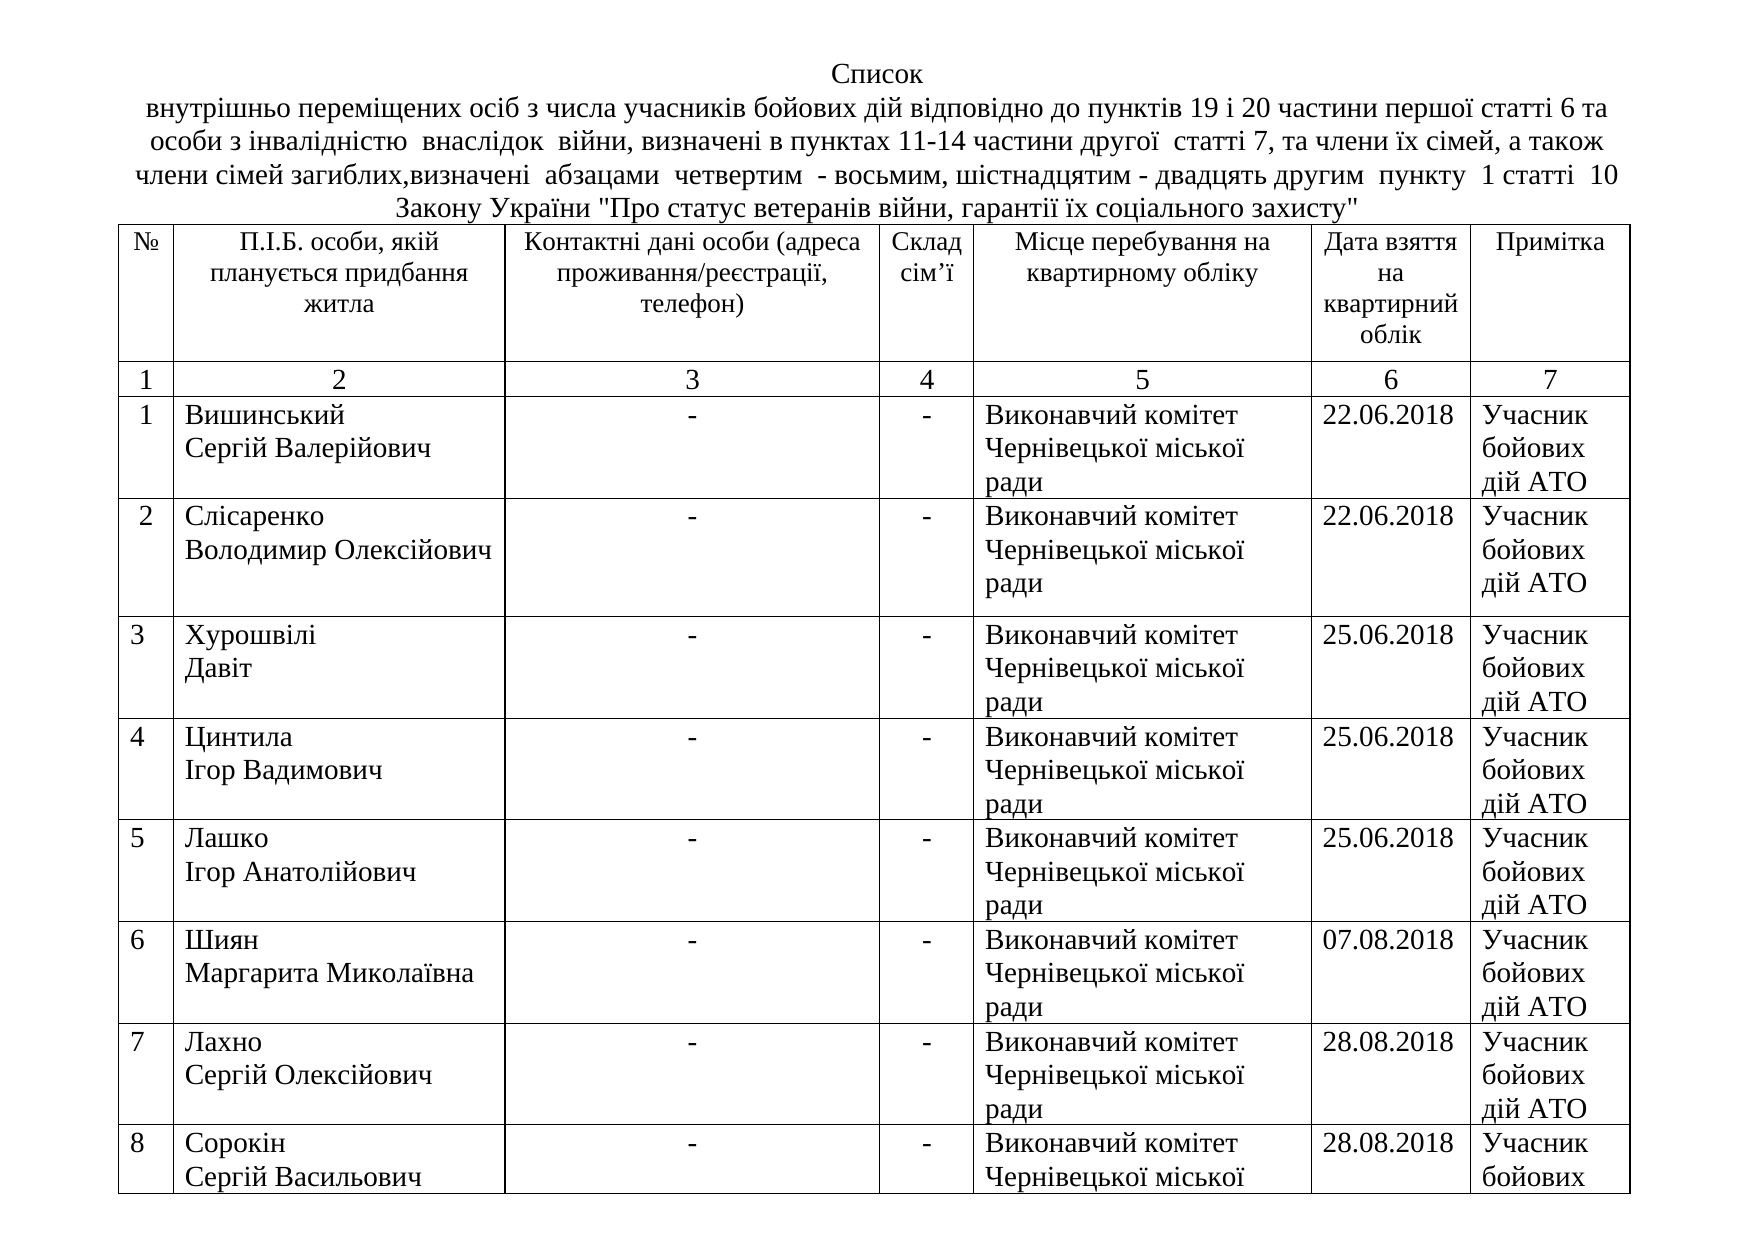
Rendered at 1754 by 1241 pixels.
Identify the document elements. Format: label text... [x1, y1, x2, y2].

table_cell - [506, 719, 879, 819]
table_cell - [506, 1125, 879, 1192]
table_cell Учасник бойових дій АТО [1471, 499, 1629, 616]
table_header Місце перебування на квартирному обліку [974, 225, 1311, 361]
table_header П.І.Б. особи, якій планується придбання житла [174, 225, 504, 361]
table_cell Виконавчий комітет Чернівецької міської ради [974, 922, 1311, 1023]
table_cell Учасник бойових дій АТО [1471, 617, 1629, 718]
table_cell Хурошвілі Давіт [174, 617, 504, 718]
table_cell 25.06.2018 [1312, 820, 1470, 921]
table_cell Учасник бойових дій АТО [1471, 1024, 1629, 1124]
table_cell Учасник бойових дій АТО [1471, 820, 1629, 921]
table_cell Вишинський Сергій Валерійович [174, 397, 504, 497]
table_cell 5 [974, 362, 1311, 396]
table_cell Слісаренко Володимир Олексійович [174, 499, 504, 616]
table_cell - [880, 719, 973, 819]
table_cell 7 [1471, 362, 1629, 396]
table_cell 3 [119, 617, 173, 718]
table_cell Лашко Ігор Анатолійович [174, 820, 504, 921]
table_cell 07.08.2018 [1312, 922, 1470, 1023]
table_cell 25.06.2018 [1312, 617, 1470, 718]
table_cell 3 [506, 362, 879, 396]
table_cell - [506, 820, 879, 921]
table_cell 25.06.2018 [1312, 719, 1470, 819]
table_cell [174, 1125, 504, 1192]
table_cell 4 [880, 362, 973, 396]
table_cell Виконавчий комітет Чернівецької міської ради [974, 397, 1311, 497]
table_cell 22.06.2018 [1312, 397, 1470, 497]
table_cell 4 [119, 719, 173, 819]
table_header № [119, 225, 173, 361]
table_cell - [880, 499, 973, 616]
table_cell Учасник бойових дій АТО [1471, 397, 1629, 497]
table_cell Лахно Сергій Олексійович [174, 1024, 504, 1124]
table_cell - [880, 397, 973, 497]
table_cell - [880, 922, 973, 1023]
table_cell - [506, 1024, 879, 1124]
table_cell 28.08.2018 [1312, 1024, 1470, 1124]
table_cell 8 [119, 1125, 173, 1192]
table_cell - [880, 617, 973, 718]
table_cell 2 [174, 362, 504, 396]
table_cell - [880, 820, 973, 921]
table_cell - [506, 922, 879, 1023]
table_cell Виконавчий комітет Чернівецької міської ради [974, 617, 1311, 718]
text Список [118, 56, 1636, 90]
table_cell 1 [119, 362, 173, 396]
table_cell - [506, 397, 879, 497]
table_header Склад сім’ї [880, 225, 973, 361]
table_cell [974, 1024, 1311, 1124]
table_cell 6 [119, 922, 173, 1023]
text внутрішньо переміщених осіб з числа учасників бойових дій відповідно до пунктів 19 і 20 частини першої статті 6 та особи з інвалідністю внаслідок війни, визначені в пунктах 11-14 частини другої статті 7, та члени їх сімей, а також члени сімей загиблих,визначені абзацами четвертим - восьмим, шістнадцятим - двадцять другим пункту 1 статті 10 Закону України "Про статус ветеранів війни, гарантії їх соціального захисту" [118, 90, 1636, 224]
table_cell 1 [119, 397, 173, 497]
table_cell Виконавчий комітет Чернівецької міської ради [974, 719, 1311, 819]
table_cell 5 [119, 820, 173, 921]
table_cell 2 [119, 499, 173, 616]
table_cell Учасник бойових дій АТО [1471, 922, 1629, 1023]
table_cell 22.06.2018 [1312, 499, 1470, 616]
table_cell Виконавчий комітет Чернівецької міської ради [974, 820, 1311, 921]
table_cell Шиян Маргарита Миколаївна [174, 922, 504, 1023]
table_cell 28.08.2018 [1312, 1125, 1470, 1192]
table_cell Цинтила Ігор Вадимович [174, 719, 504, 819]
table_cell - [506, 617, 879, 718]
table_cell - [506, 499, 879, 616]
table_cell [1471, 1125, 1629, 1192]
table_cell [974, 1125, 1311, 1192]
table_cell Учасник бойових дій АТО [1471, 719, 1629, 819]
table_header Дата взяття на квартирний облік [1312, 225, 1470, 361]
table_header Контактні дані особи (адреса проживання/реєстрації, телефон) [506, 225, 879, 361]
table_header Примітка [1471, 225, 1629, 361]
table_cell 7 [119, 1024, 173, 1124]
table_cell - [880, 1024, 973, 1124]
table_cell Виконавчий комітет Чернівецької міської ради [974, 499, 1311, 616]
table_cell 6 [1312, 362, 1470, 396]
table_cell - [880, 1125, 973, 1192]
